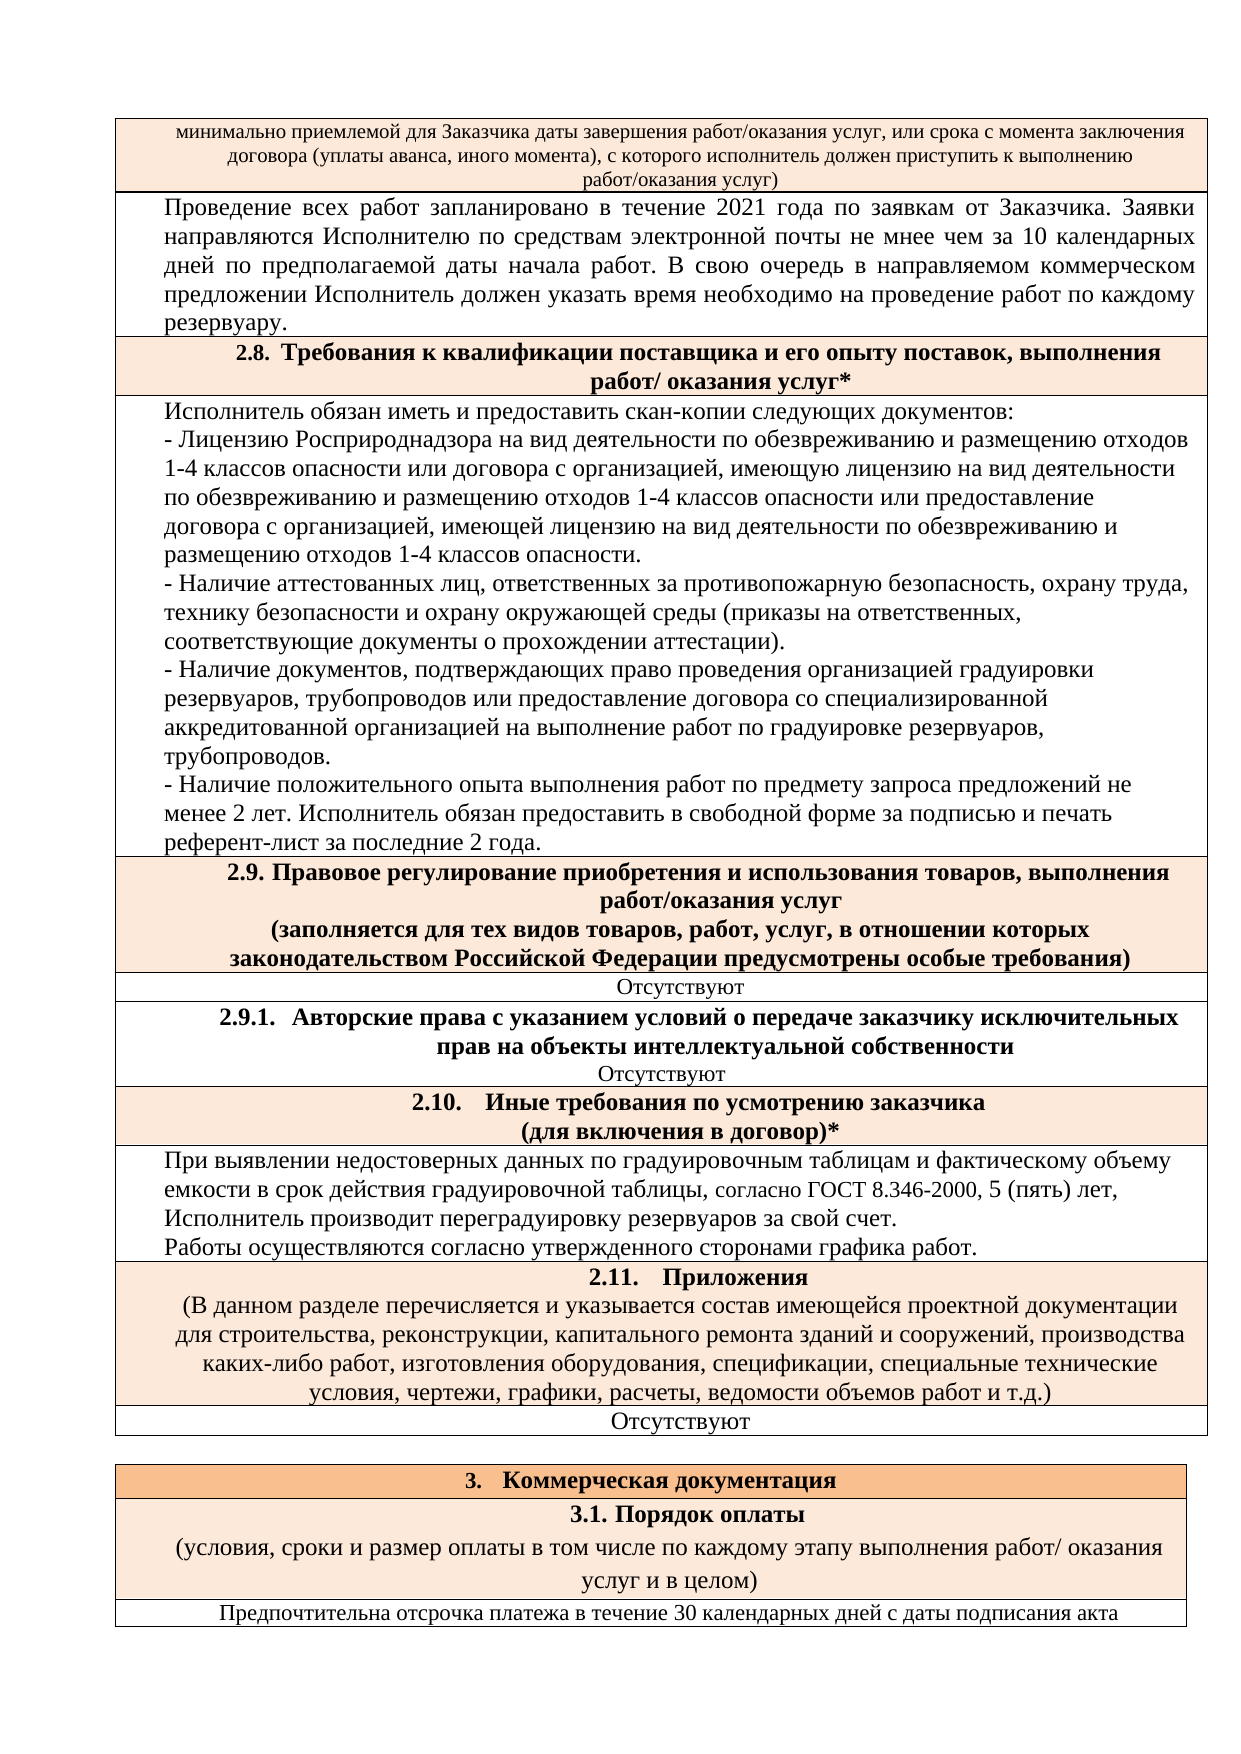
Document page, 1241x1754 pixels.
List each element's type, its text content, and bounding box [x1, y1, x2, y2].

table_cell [116, 1600, 1186, 1626]
table_cell Отсутствуют [116, 1406, 1207, 1435]
table_cell Правовое регулирование приобретения и использования товаров, выполнения работ/оказания услуг (заполняется для тех видов товаров, работ, услуг, в отношении которых законодательством Российской Федерации предусмотрены особые требования) [116, 857, 1207, 972]
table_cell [116, 119, 1207, 191]
table_header Коммерческая документация [116, 1465, 1186, 1498]
table_cell Иные требования по усмотрению заказчика (для включения в договор)* [116, 1087, 1207, 1144]
table_cell Порядок оплаты (условия, сроки и размер оплаты в том числе по каждому этапу выполнения работ/ оказания услуг и в целом) [116, 1499, 1186, 1598]
table_cell Исполнитель обязан иметь и предоставить скан-копии следующих документов: - Лицензию Росприроднадзора на вид деятельности по обезвреживанию и размещению отходов 1-4 классов опасности или договора с организацией, имеющую лицензию на вид деятельности по обезвреживанию и размещению отходов 1-4 классов опасности или предоставление договора с организацией, имеющей лицензию на вид деятельности по обезвреживанию и размещению отходов 1-4 классов опасности. - Наличие аттестованных лиц, ответственных за противопожарную безопасность, охрану труда, технику безопасности и охрану окружающей среды (приказы на ответственных, соответствующие документы о прохождении аттестации). - Наличие документов, подтверждающих право проведения организацией градуировки резервуаров, трубопроводов или предоставление договора со специализированной аккредитованной организацией на выполнение работ по градуировке резервуаров, трубопроводов. - Наличие положительного опыта выполнения работ по предмету запроса предложений не менее 2 лет. Исполнитель обязан предоставить в свободной форме за подписью и печать референт-лист за последние 2 года. [116, 396, 1207, 856]
table_cell Приложения (В данном разделе перечисляется и указывается состав имеющейся проектной документации для строительства, реконструкции, капитального ремонта зданий и сооружений, производства каких-либо работ, изготовления оборудования, спецификации, специальные технические условия, чертежи, графики, расчеты, ведомости объемов работ и т.д.) [116, 1262, 1207, 1405]
table_cell Авторские права с указанием условий о передаче заказчику исключительных прав на объекты интеллектуальной собственности Отсутствуют [116, 1002, 1207, 1086]
table_cell Отсутствуют [116, 973, 1207, 1001]
table_cell При выявлении недостоверных данных по градуировочным таблицам и фактическому объему емкости в срок действия градуировочной таблицы, согласно ГОСТ 8.346-2000, 5 (пять) лет, Исполнитель производит переградуировку резервуаров за свой счет. Работы осуществляются согласно утвержденного сторонами графика работ. [116, 1146, 1207, 1261]
table_cell Проведение всех работ запланировано в течение 2021 года по заявкам от Заказчика. Заявки направляются Исполнителю по средствам электронной почты не мнее чем за 10 календарных дней по предполагаемой даты начала работ. В свою очередь в направляемом коммерческом предложении Исполнитель должен указать время необходимо на проведение работ по каждому резервуару. [116, 193, 1207, 336]
table_cell Требования к квалификации поставщика и его опыту поставок, выполнения работ/ оказания услуг* [116, 337, 1207, 395]
